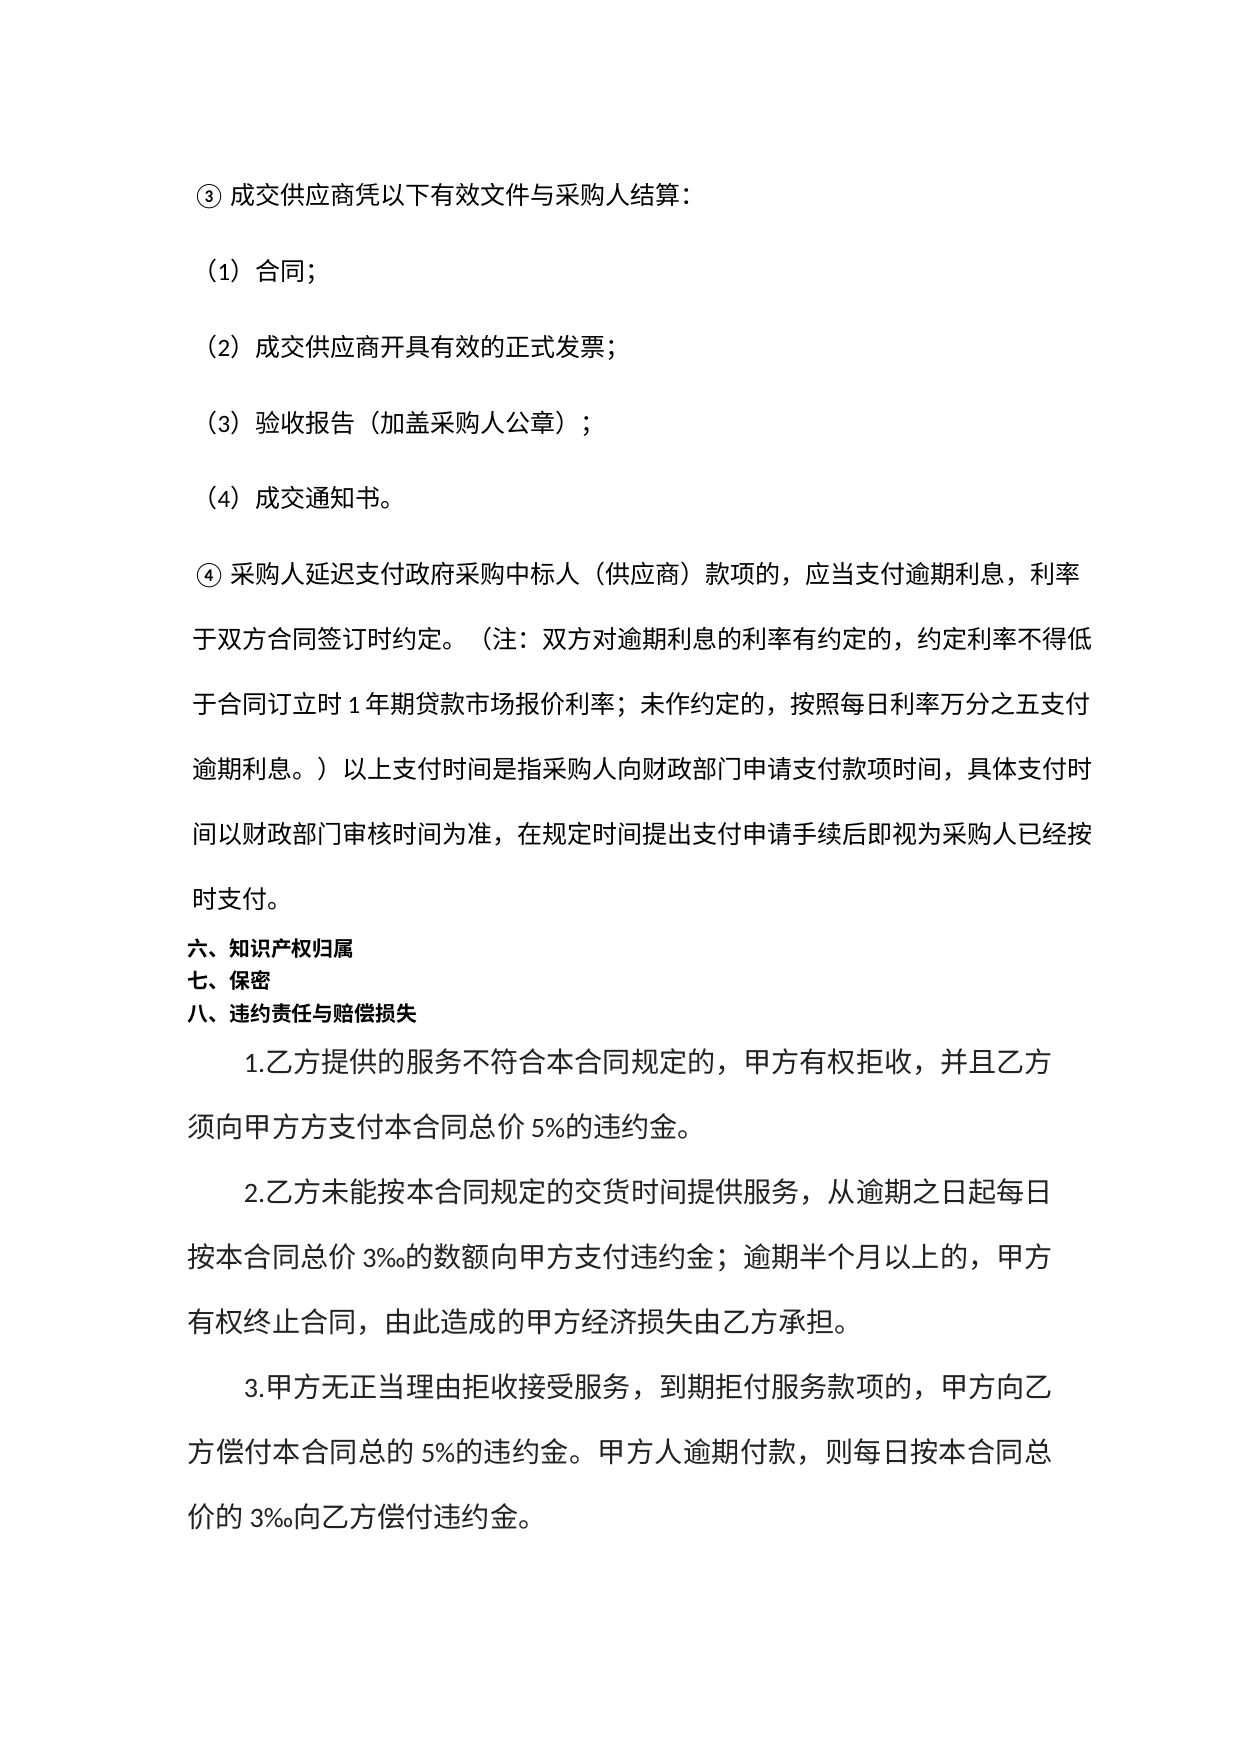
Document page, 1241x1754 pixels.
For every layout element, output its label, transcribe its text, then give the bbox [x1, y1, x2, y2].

text 六、知识产权归属 [187, 932, 1053, 964]
text 1.乙方提供的服务不符合本合同规定的，甲方有权拒收，并且乙方须向甲方方支付本合同总价5%的违约金。 [187, 1029, 1053, 1159]
text （4）成交通知书。 [192, 466, 1096, 531]
text 七、保密 [187, 964, 1053, 997]
text ③成交供应商凭以下有效文件与采购人结算： [192, 162, 1096, 227]
text （2）成交供应商开具有效的正式发票； [192, 314, 1096, 379]
text （3）验收报告（加盖采购人公章）； [192, 390, 1096, 455]
text 3.甲方无正当理由拒收接受服务，到期拒付服务款项的，甲方向乙方偿付本合同总的5%的违约金。甲方人逾期付款，则每日按本合同总价的3‰向乙方偿付违约金。 [187, 1354, 1053, 1549]
text ④采购人延迟支付政府采购中标人（供应商）款项的，应当支付逾期利息，利率于双方合同签订时约定。（注：双方对逾期利息的利率有约定的，约定利率不得低于合同订立时1年期贷款市场报价利率；未作约定的，按照每日利率万分之五支付逾期利息。）以上支付时间是指采购人向财政部门申请支付款项时间，具体支付时间以财政部门审核时间为准，在规定时间提出支付申请手续后即视为采购人已经按时支付。 [192, 542, 1096, 932]
text （1）合同； [192, 238, 1096, 303]
text 2.乙方未能按本合同规定的交货时间提供服务，从逾期之日起每日按本合同总价3‰的数额向甲方支付违约金；逾期半个月以上的，甲方有权终止合同，由此造成的甲方经济损失由乙方承担。 [187, 1159, 1053, 1354]
text 八、违约责任与赔偿损失 [187, 997, 1053, 1029]
